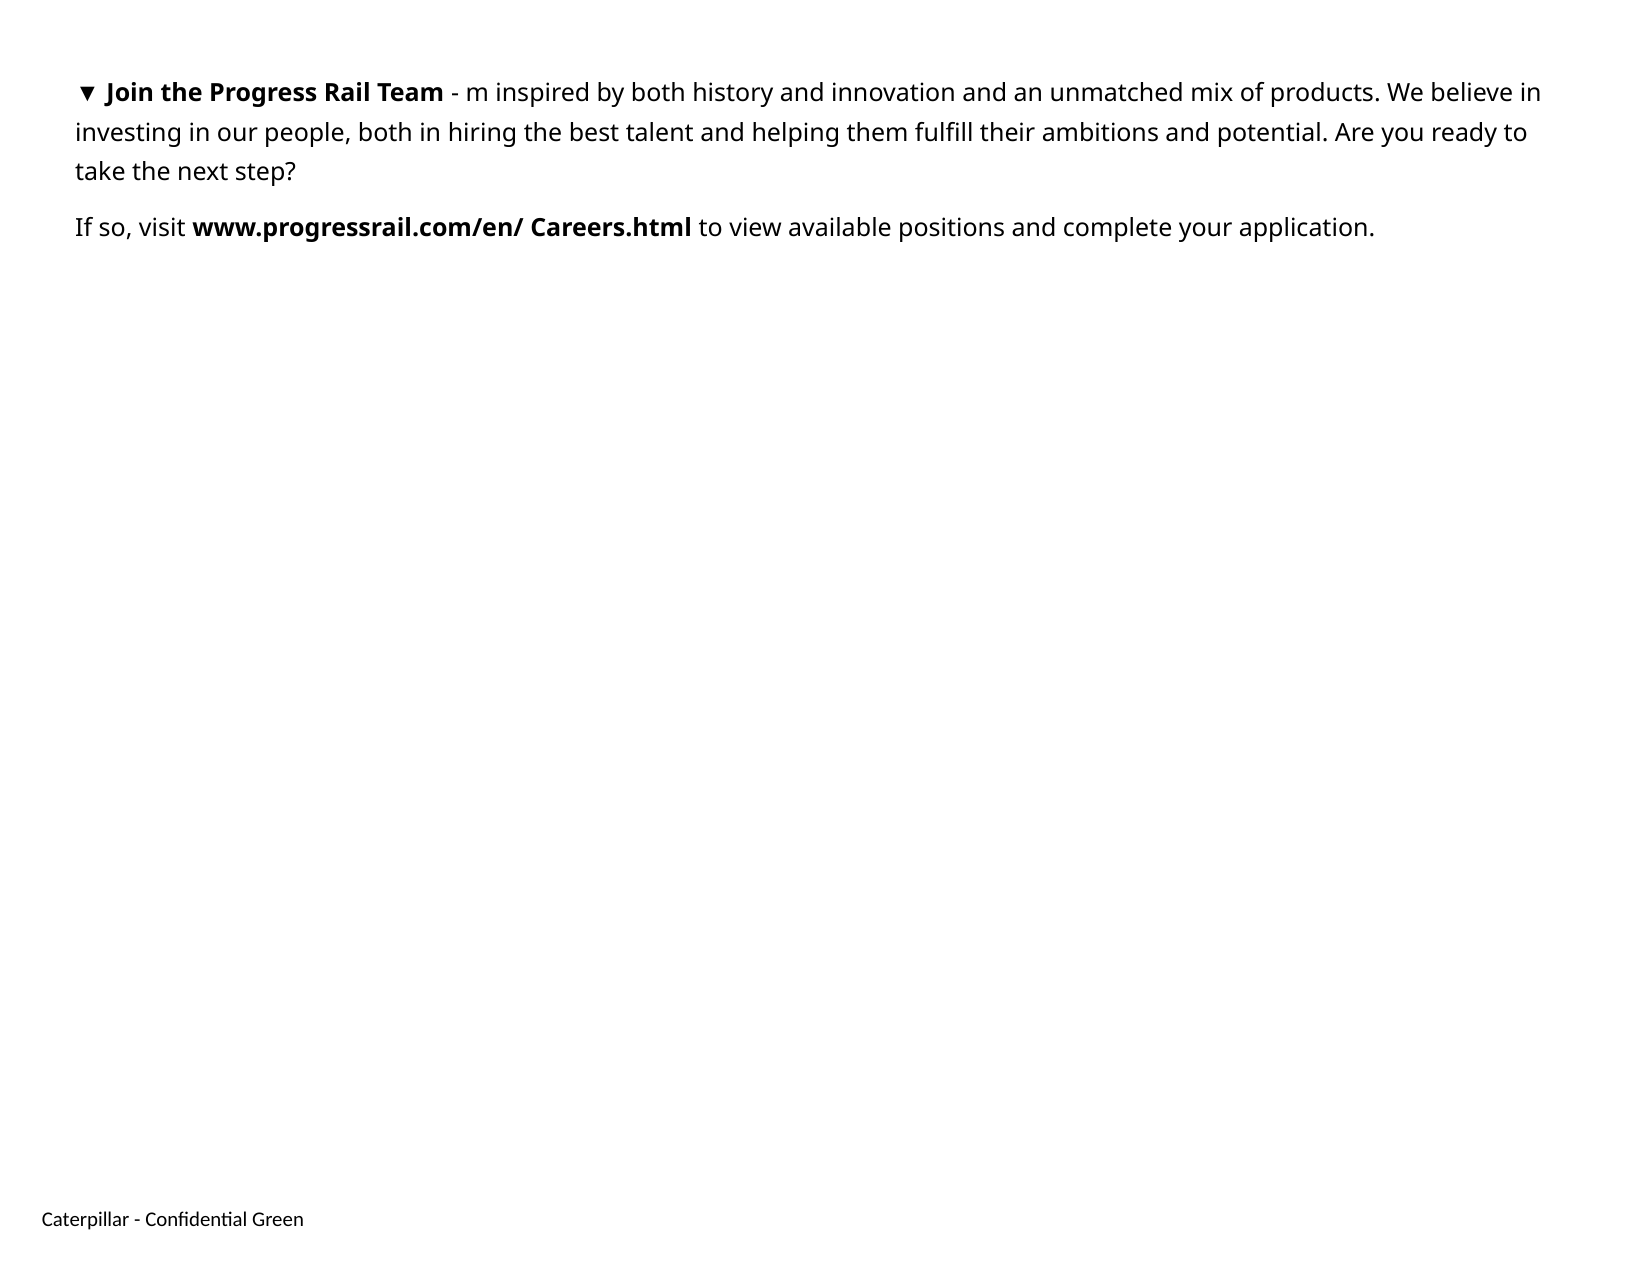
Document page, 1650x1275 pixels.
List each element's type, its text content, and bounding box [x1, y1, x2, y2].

text If so, visit www.progressrail.com/en/ Careers.html to view available positions and complete your application. [75, 209, 1575, 243]
text ▼ Join the Progress Rail Team - m inspired by both history and innovation and an unmatched mix of products. We believe in investing in our people, both in hiring the best talent and helping them fulfill their ambitions and potential. Are you ready to take the next step? [75, 75, 1575, 187]
